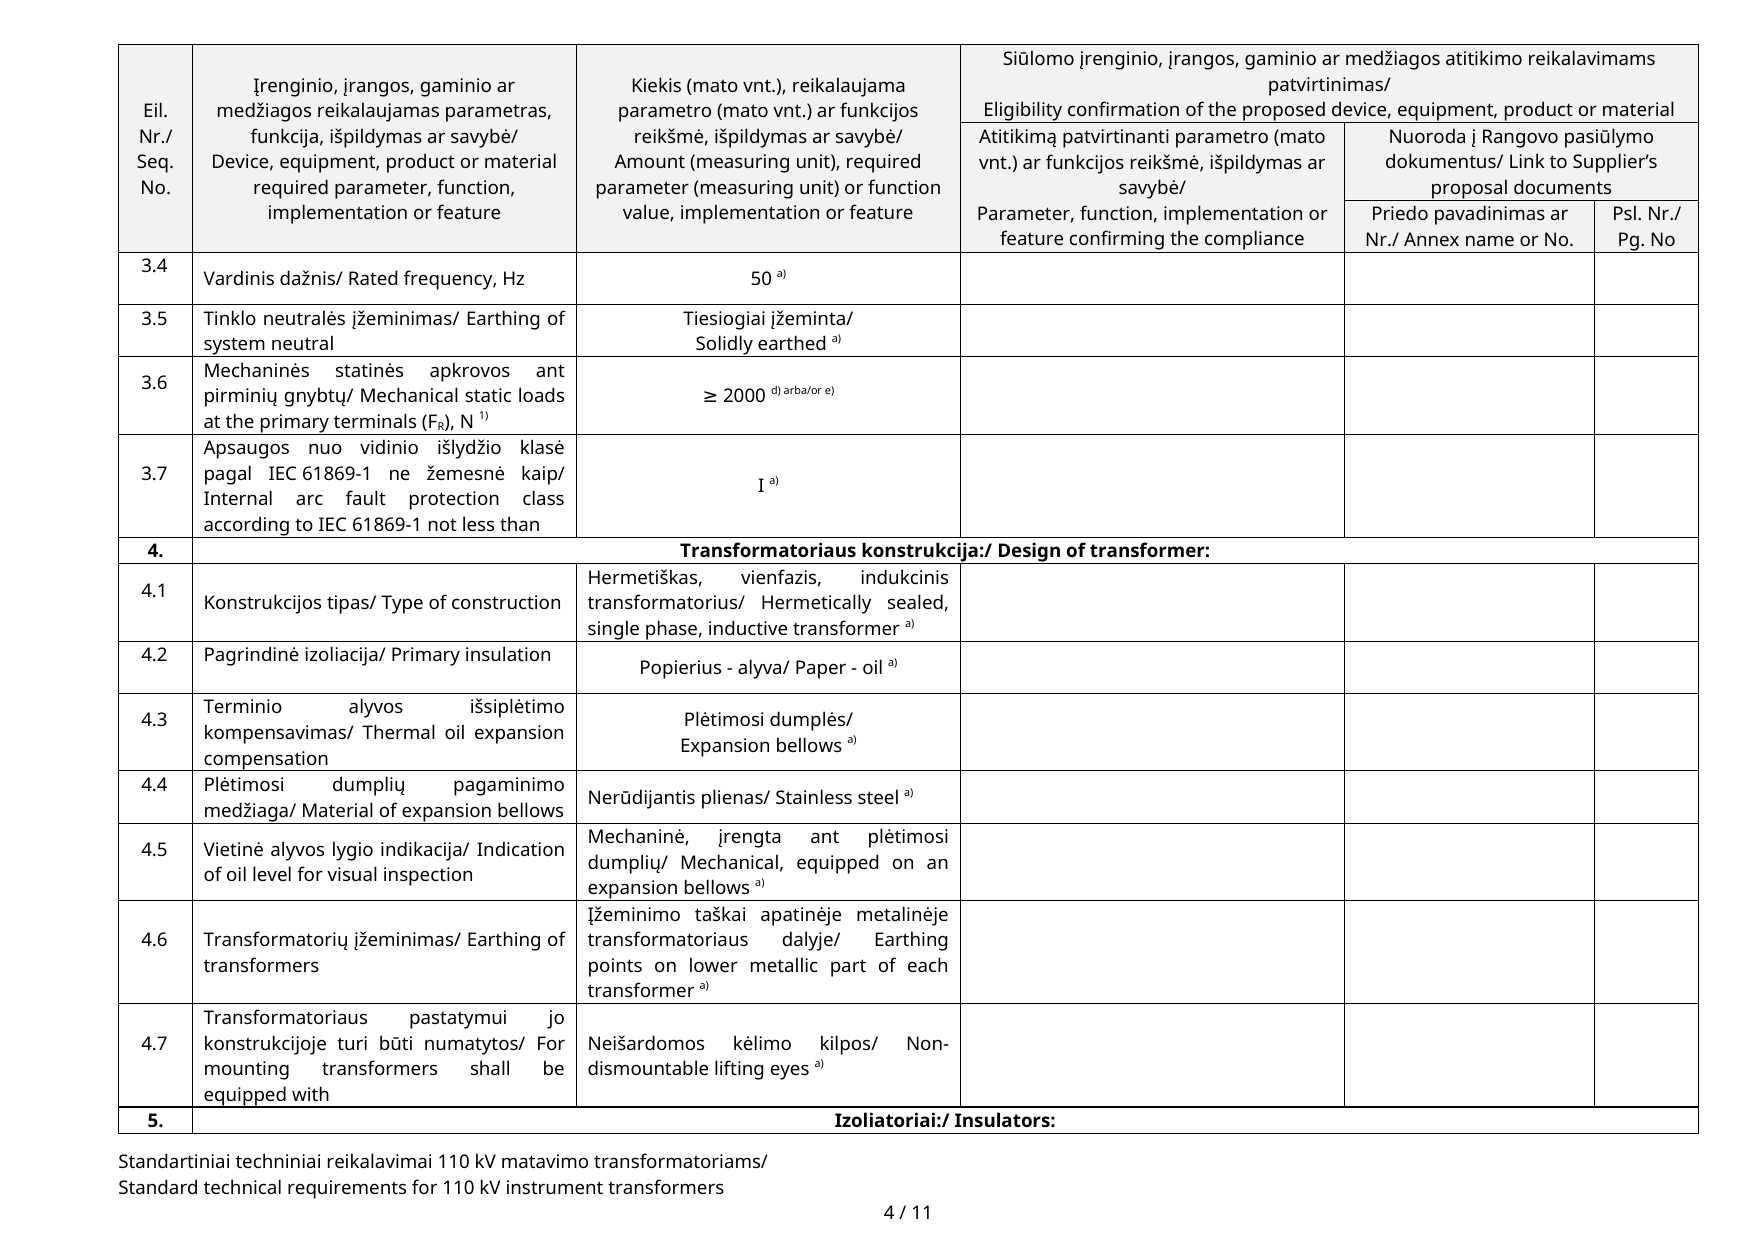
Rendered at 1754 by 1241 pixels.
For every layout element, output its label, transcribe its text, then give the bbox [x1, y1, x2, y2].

table_cell [1345, 824, 1594, 900]
table_cell Izoliatoriai:/ Insulators: [193, 1108, 1698, 1133]
table_cell [1345, 694, 1594, 770]
table_cell [961, 305, 1344, 356]
table_cell Tiesiogiai įžeminta/ Solidly earthed a) [577, 305, 960, 356]
table_cell Hermetiškas, vienfazis, indukcinis transformatorius/ Hermetically sealed, single phase, inductive transformer a) [577, 564, 960, 641]
table_cell [1595, 1004, 1698, 1106]
table_cell [119, 694, 192, 770]
table_cell [1345, 564, 1594, 641]
table_cell Konstrukcijos tipas/ Type of construction [193, 564, 576, 641]
table_cell [1345, 1004, 1594, 1106]
table_cell [1345, 305, 1594, 356]
table_cell 4. [119, 538, 192, 563]
table_cell [1345, 435, 1594, 537]
table_cell [1345, 642, 1594, 693]
table_cell [119, 1004, 192, 1106]
table_cell Priedo pavadinimas ar Nr./ Annex name or No. [1345, 201, 1594, 252]
table_cell [119, 771, 192, 822]
table_cell [961, 1004, 1344, 1106]
table_cell Apsaugos nuo vidinio išlydžio klasė pagal IEC 61869-1 ne žemesnė kaip/ Internal arc fault protection class according to IEC 61869-1 not less than [193, 435, 576, 537]
table_cell [1595, 357, 1698, 433]
table_cell [961, 253, 1344, 304]
table_cell Plėtimosi dumplės/ Expansion bellows a) [577, 694, 960, 770]
table_cell [1345, 253, 1594, 304]
table_cell Mechaninės statinės apkrovos ant pirminių gnybtų/ Mechanical static loads at the primary terminals (FR), N 1) [193, 357, 576, 433]
table_cell Terminio alyvos išsiplėtimo kompensavimas/ Thermal oil expansion compensation [193, 694, 576, 770]
table_header Kiekis (mato vnt.), reikalaujama parametro (mato vnt.) ar funkcijos reikšmė, išpildymas ar savybė/ Amount (measuring unit), required parameter (measuring unit) or function value, implementation or feature [577, 45, 960, 252]
table_cell [119, 435, 192, 537]
table_cell Tinklo neutralės įžeminimas/ Earthing of system neutral [193, 305, 576, 356]
table_cell Mechaninė, įrengta ant plėtimosi dumplių/ Mechanical, equipped on an expansion bellows a) [577, 824, 960, 900]
table_header Siūlomo įrenginio, įrangos, gaminio ar medžiagos atitikimo reikalavimams patvirtinimas/ Eligibility confirmation of the proposed device, equipment, product or material [961, 45, 1698, 122]
table_cell I a) [577, 435, 960, 537]
table_cell Nuoroda į Rangovo pasiūlymo dokumentus/ Link to Supplier’s proposal documents [1345, 123, 1698, 199]
table_cell [961, 771, 1344, 822]
table_cell [961, 824, 1344, 900]
table_cell [961, 901, 1344, 1003]
table_cell [1595, 435, 1698, 537]
table_cell Atitikimą patvirtinanti parametro (mato vnt.) ar funkcijos reikšmė, išpildymas ar savybė/ Parameter, function, implementation or feature confirming the compliance [961, 123, 1344, 252]
table_cell [1345, 771, 1594, 822]
table_cell [1345, 357, 1594, 433]
table_cell Įžeminimo taškai apatinėje metalinėje transformatoriaus dalyje/ Earthing points on lower metallic part of each transformer a) [577, 901, 960, 1003]
table_cell [119, 357, 192, 433]
table_cell Psl. Nr./ Pg. No [1595, 201, 1698, 252]
table_cell 50 a) [577, 253, 960, 304]
table_cell [1595, 694, 1698, 770]
table_cell [1595, 305, 1698, 356]
table_cell [961, 694, 1344, 770]
table_cell [1595, 824, 1698, 900]
table_cell Transformatoriaus pastatymui jo konstrukcijoje turi būti numatytos/ For mounting transformers shall be equipped with [193, 1004, 576, 1106]
table_cell Nerūdijantis plienas/ Stainless steel a) [577, 771, 960, 822]
table_cell [119, 253, 192, 304]
table_cell [119, 305, 192, 356]
table_cell [119, 642, 192, 693]
table_header Įrenginio, įrangos, gaminio ar medžiagos reikalaujamas parametras, funkcija, išpildymas ar savybė/ Device, equipment, product or material required parameter, function, implementation or feature [193, 45, 576, 252]
table_cell ≥ 2000 d) arba/or e) [577, 357, 960, 433]
table_cell [1595, 642, 1698, 693]
table_cell [961, 642, 1344, 693]
table_cell [1595, 901, 1698, 1003]
table_cell Neišardomos kėlimo kilpos/ Non-dismountable lifting eyes a) [577, 1004, 960, 1106]
table_cell [119, 824, 192, 900]
table_cell [961, 564, 1344, 641]
table_cell [1595, 253, 1698, 304]
table_header Eil. Nr./ Seq. No. [119, 45, 192, 252]
table_cell [119, 564, 192, 641]
table_cell Pagrindinė izoliacija/ Primary insulation [193, 642, 576, 693]
table_cell [961, 357, 1344, 433]
table_cell [961, 435, 1344, 537]
table_cell Transformatorių įžeminimas/ Earthing of transformers [193, 901, 576, 1003]
table_cell Plėtimosi dumplių pagaminimo medžiaga/ Material of expansion bellows [193, 771, 576, 822]
table_cell Vietinė alyvos lygio indikacija/ Indication of oil level for visual inspection [193, 824, 576, 900]
table_cell Vardinis dažnis/ Rated frequency, Hz [193, 253, 576, 304]
table_cell [119, 901, 192, 1003]
table_cell Popierius - alyva/ Paper - oil a) [577, 642, 960, 693]
table_cell [1595, 564, 1698, 641]
table_cell 5. [119, 1108, 192, 1133]
table_cell Transformatoriaus konstrukcija:/ Design of transformer: [193, 538, 1698, 563]
table_cell [1345, 901, 1594, 1003]
table_cell [1595, 771, 1698, 822]
